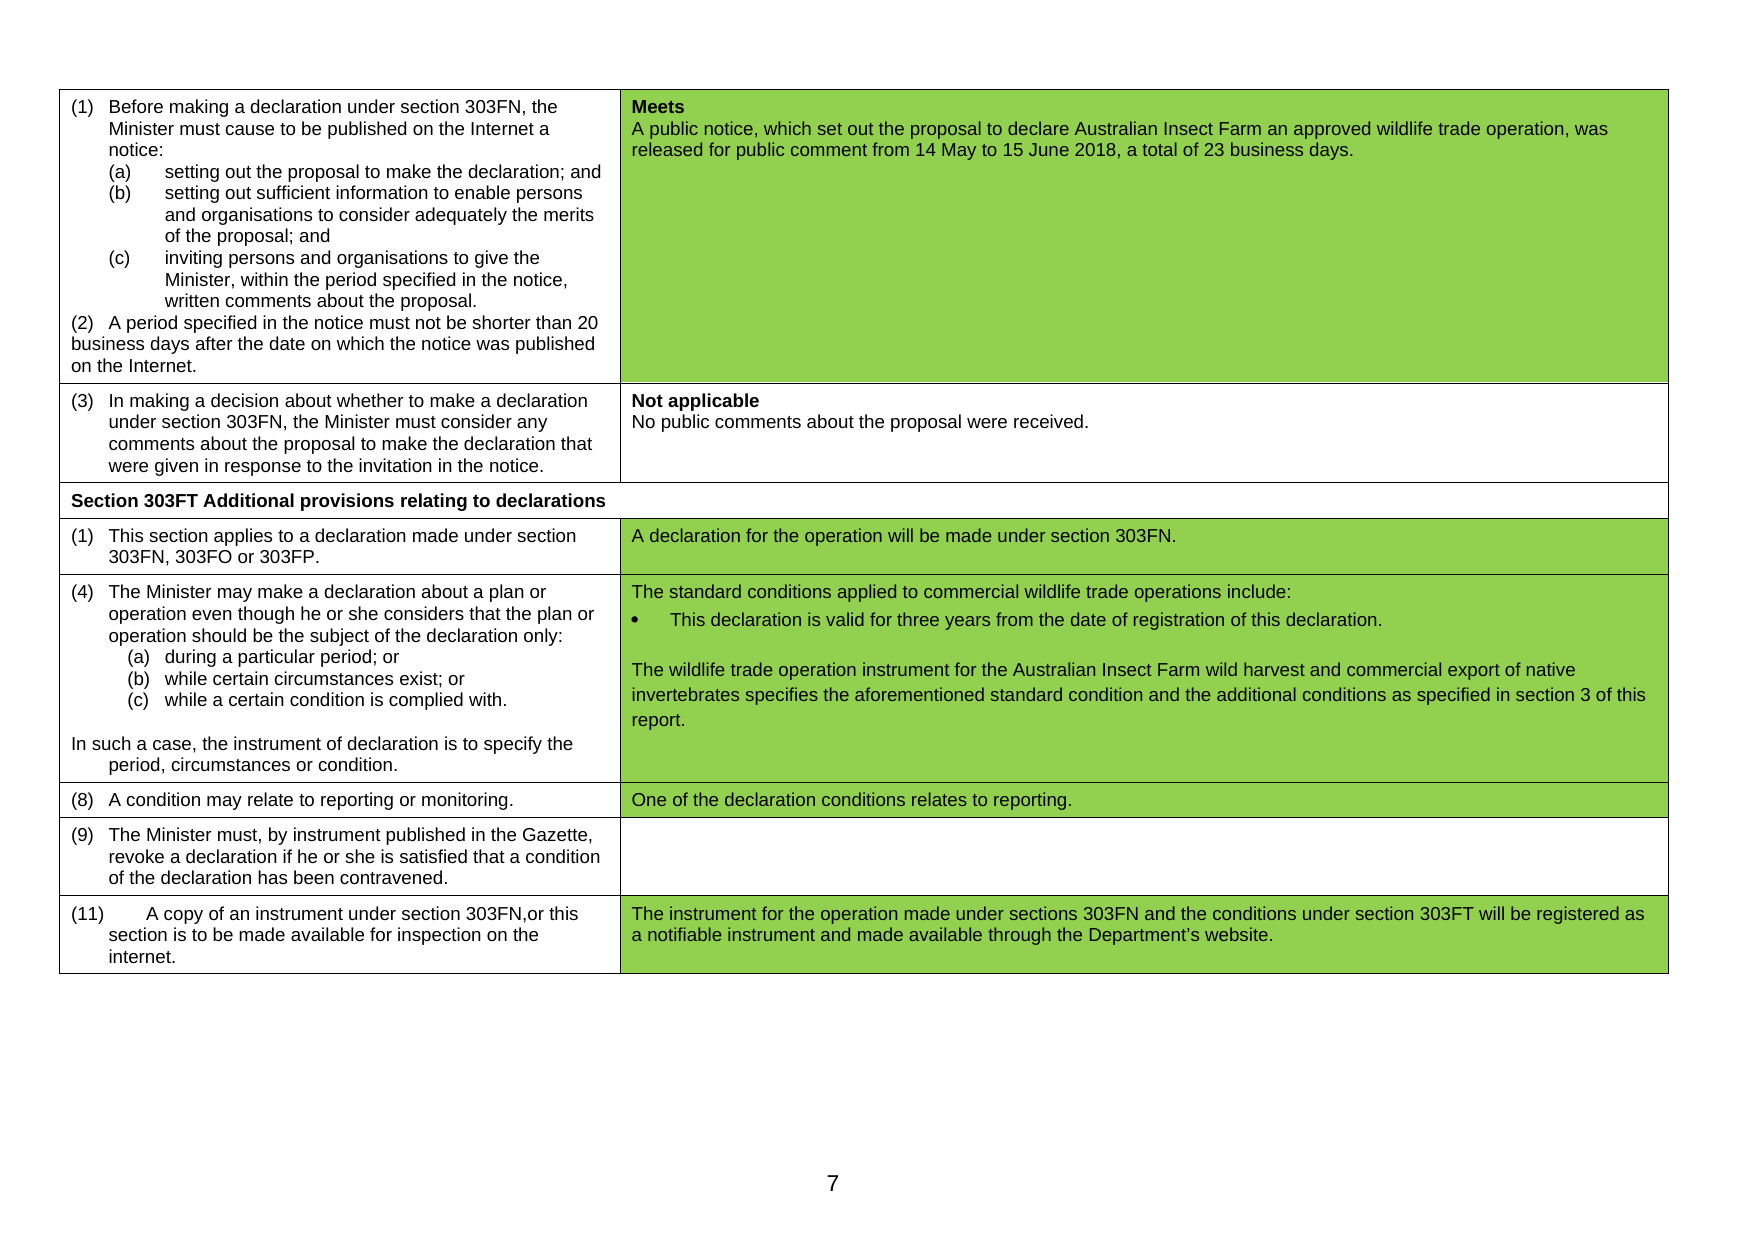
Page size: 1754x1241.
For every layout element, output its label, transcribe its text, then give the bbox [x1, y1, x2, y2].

table_cell [621, 818, 1668, 895]
table_cell (1) This section applies to a declaration made under section 303FN, 303FO or 303FP. [60, 519, 620, 574]
table_cell (9) The Minister must, by instrument published in the Gazette, revoke a declaration if he or she is satisfied that a condition of the declaration has been contravened. [60, 818, 620, 895]
table_cell Section 303FT Additional provisions relating to declarations [60, 483, 1668, 517]
table_cell (1) Before making a declaration under section 303FN, the Minister must cause to be published on the Internet a notice: setting out the proposal to make the declaration; and setting out sufficient information to enable persons and organisations to consider adequately the merits of the proposal; and inviting persons and organisations to give the Minister, within the period specified in the notice, written comments about the proposal. (2) A period specified in the notice must not be shorter than 20 business days after the date on which the notice was published on the Internet. [60, 90, 620, 382]
table_cell Not applicable No public comments about the proposal were received. [621, 384, 1668, 482]
table_cell Meets A public notice, which set out the proposal to declare Australian Insect Farm an approved wildlife trade operation, was released for public comment from 14 May to 15 June 2018, a total of 23 business days. [621, 90, 1668, 382]
table_cell One of the declaration conditions relates to reporting. [621, 783, 1668, 817]
table_cell (4) The Minister may make a declaration about a plan or operation even though he or she considers that the plan or operation should be the subject of the declaration only: during a particular period; or while certain circumstances exist; or while a certain condition is complied with. In such a case, the instrument of declaration is to specify the period, circumstances or condition. [60, 575, 620, 782]
table_cell (3) In making a decision about whether to make a declaration under section 303FN, the Minister must consider any comments about the proposal to make the declaration that were given in response to the invitation in the notice. [60, 384, 620, 482]
table_cell (8) A condition may relate to reporting or monitoring. [60, 783, 620, 817]
table_cell (11) A copy of an instrument under section 303FN,or this section is to be made available for inspection on the internet. [60, 896, 620, 973]
table_cell The instrument for the operation made under sections 303FN and the conditions under section 303FT will be registered as a notifiable instrument and made available through the Department’s website. [621, 896, 1668, 973]
table_cell A declaration for the operation will be made under section 303FN. [621, 519, 1668, 574]
table_cell The standard conditions applied to commercial wildlife trade operations include: This declaration is valid for three years from the date of registration of this declaration. The wildlife trade operation instrument for the Australian Insect Farm wild harvest and commercial export of native invertebrates specifies the aforementioned standard condition and the additional conditions as specified in section 3 of this report. [621, 575, 1668, 782]
